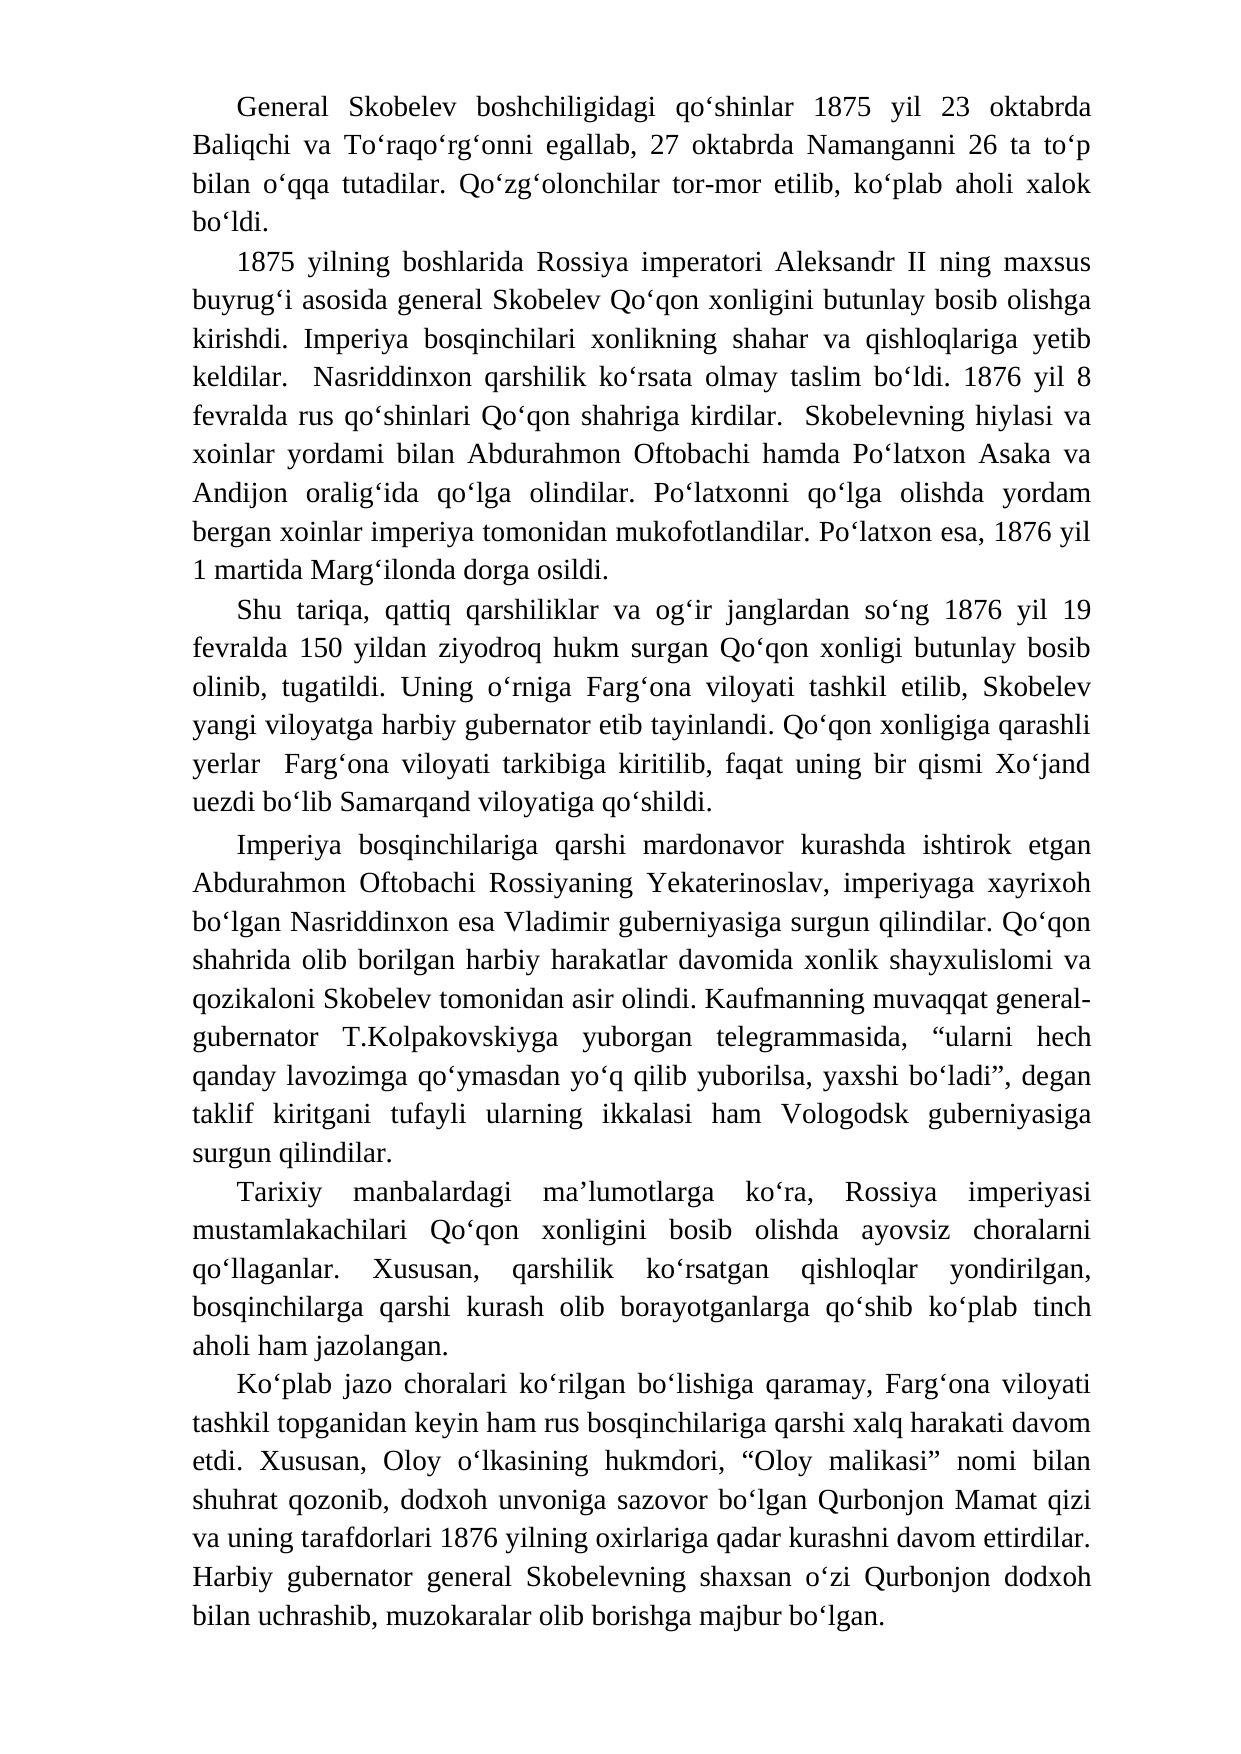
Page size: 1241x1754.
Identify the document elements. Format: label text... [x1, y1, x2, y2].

text Tarixiy manbalardagi ma’lumotlarga ko‘ra, Rossiya imperiyasi mustamlakachilari Qo‘qon xonligini bosib olishda ayovsiz choralarni qo‘llaganlar. Xususan, qarshilik ko‘rsatgan qishloqlar yondirilgan, bosqinchilarga qarshi kurash olib borayotganlarga qo‘shib ko‘plab tinch aholi ham jazolangan. [192, 1174, 1092, 1361]
text Imperiya bosqinchilariga qarshi mardonavor kurashda ishtirok etgan Abdurahmon Oftobachi Rossiyaning Yekaterinoslav, imperiyaga xayrixoh bo‘lgan Nasriddinxon esa Vladimir guberniyasiga surgun qilindilar. Qo‘qon shahrida olib borilgan harbiy harakatlar davomida xonlik shayxulislomi va qozikaloni Skobelev tomonidan asir olindi. Kaufmanning muvaqqat general-gubernator T.Kolpakovskiyga yuborgan telegrammasida, “ularni hech qanday lavozimga qo‘ymasdan yo‘q qilib yuborilsa, yaxshi bo‘ladi”, degan taklif kiritgani tufayli ularning ikkalasi ham Vologodsk guberniyasiga surgun qilindilar. [192, 827, 1092, 1169]
text General Skobelev boshchiligidagi qo‘shinlar 1875 yil 23 oktabrda Baliqchi va To‘raqo‘rg‘onni egallab, 27 oktabrda Namanganni 26 ta to‘p bilan o‘qqa tutadilar. Qo‘zg‘olonchilar tor-mor etilib, ko‘plab aholi xalok bo‘ldi. [192, 89, 1092, 238]
text Ko‘plab jazo choralari ko‘rilgan bo‘lishiga qaramay, Farg‘ona viloyati tashkil topganidan keyin ham rus bosqinchilariga qarshi xalq harakati davom etdi. Xususan, Oloy o‘lkasining hukmdori, “Oloy malikasi” nomi bilan shuhrat qozonib, dodxoh unvoniga sazovor bo‘lgan Qurbonjon Mamat qizi va uning tarafdorlari 1876 yilning oxirlariga qadar kurashni davom ettirdilar. Harbiy gubernator general Skobelevning shaxsan o‘zi Qurbonjon dodxoh bilan uchrashib, muzokaralar olib borishga majbur bo‘lgan. [192, 1366, 1092, 1631]
text Shu tariqa, qattiq qarshiliklar va og‘ir janglardan so‘ng 1876 yil 19 fevralda 150 yildan ziyodroq hukm surgan Qo‘qon xonligi butunlay bosib olinib, tugatildi. Uning o‘rniga Farg‘ona viloyati tashkil etilib, Skobelev yangi viloyatga harbiy gubernator etib tayinlandi. Qo‘qon xonligiga qarashli yerlar Farg‘ona viloyati tarkibiga kiritilib, faqat uning bir qismi Xo‘jand uezdi bo‘lib Samarqand viloyatiga qo‘shildi. [192, 592, 1092, 818]
text 1875 yilning boshlarida Rossiya imperatori Aleksandr II ning maxsus buyrug‘i asosida general Skobelev Qo‘qon xonligini butunlay bosib olishga kirishdi. Imperiya bosqinchilari xonlikning shahar va qishloqlariga yetib keldilar. Nasriddinxon qarshilik ko‘rsata olmay taslim bo‘ldi. 1876 yil 8 fevralda rus qo‘shinlari Qo‘qon shahriga kirdilar. Skobelevning hiylasi va xoinlar yordami bilan Abdurahmon Oftobachi hamda Po‘latxon Asaka va Andijon oralig‘ida qo‘lga olindilar. Po‘latxonni qo‘lga olishda yordam bergan xoinlar imperiya tomonidan mukofotlandilar. Po‘latxon esa, 1876 yil 1 martida Marg‘ilonda dorga osildi. [192, 244, 1092, 586]
